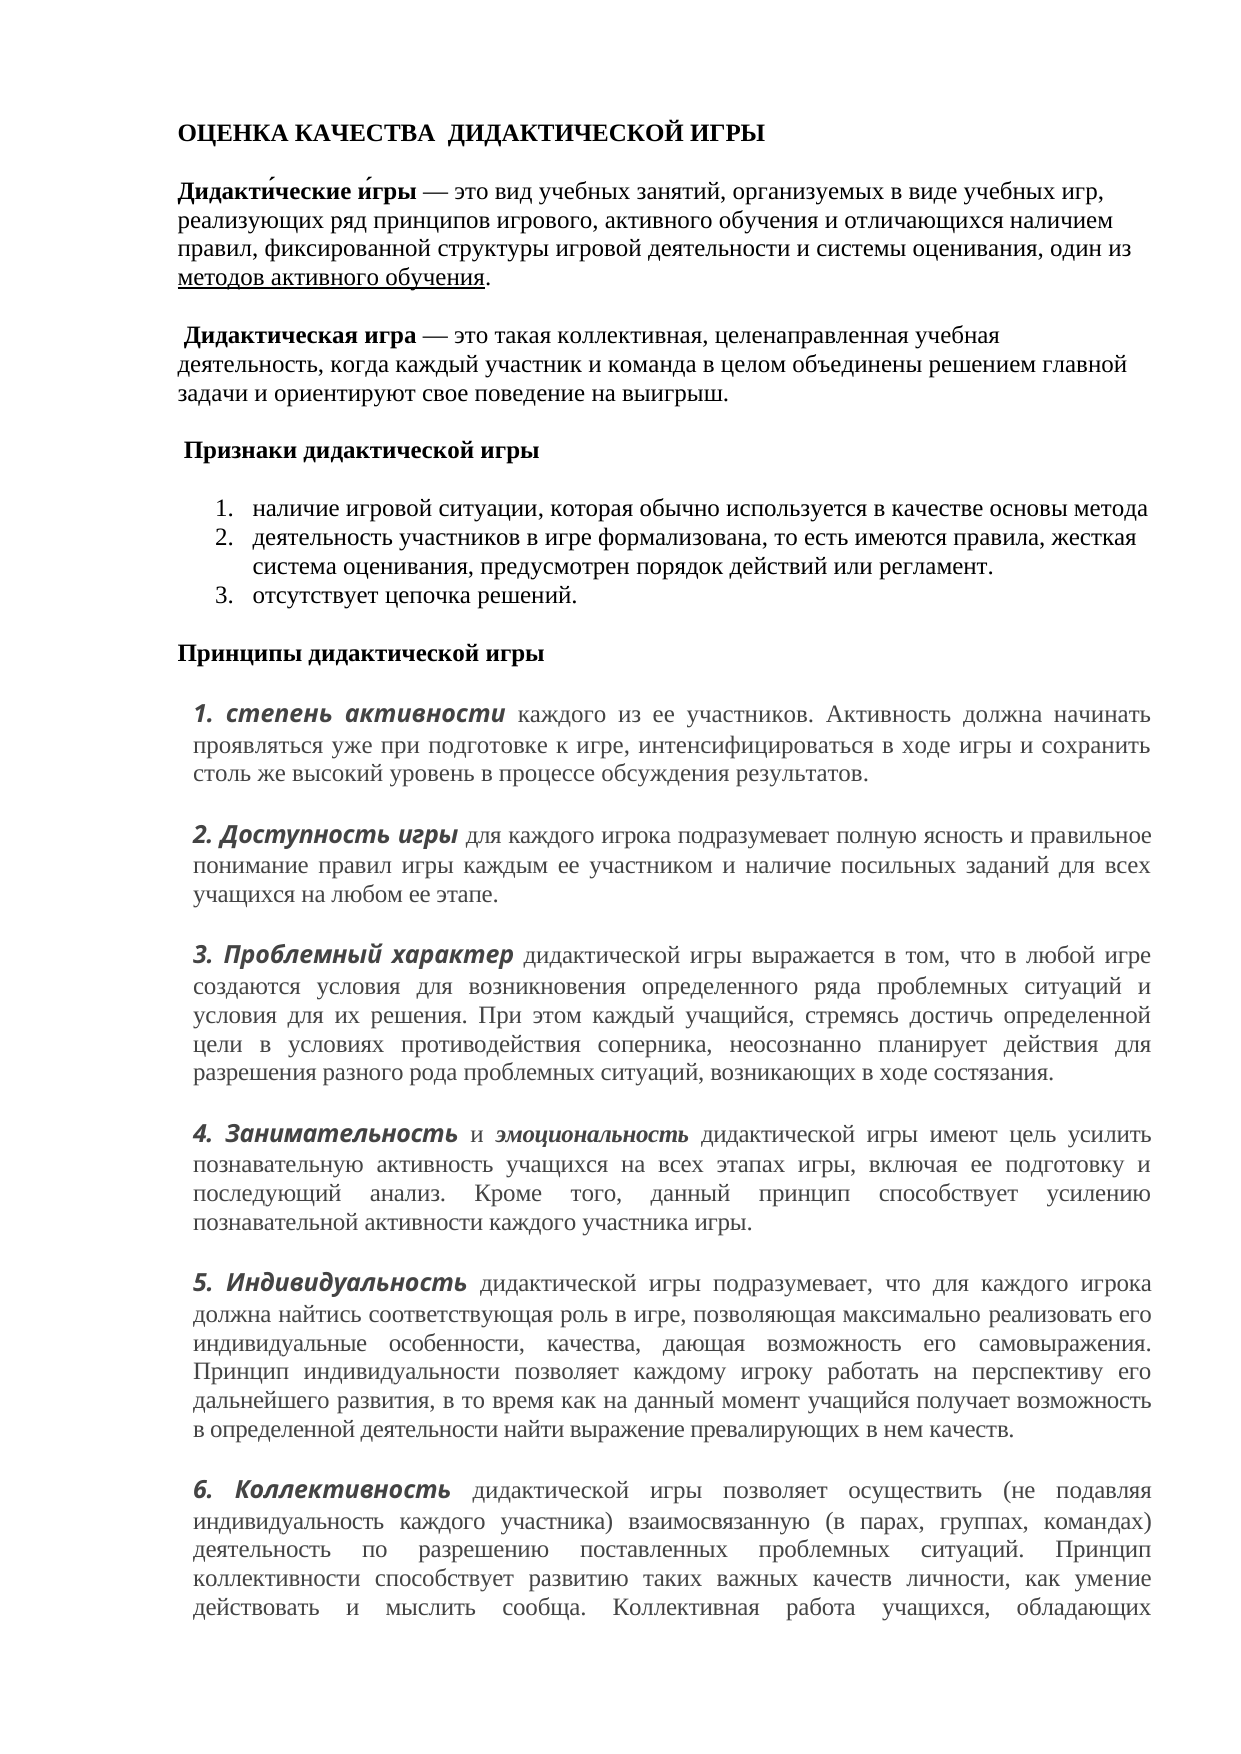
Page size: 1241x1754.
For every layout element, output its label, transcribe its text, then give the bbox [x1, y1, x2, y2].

list наличие игровой ситуации, которая обычно используется в качестве основы метода [215, 493, 1152, 522]
text Принципы дидактической игры [177, 696, 1152, 725]
subtitle Признаки дидактической игры [177, 436, 1152, 464]
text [193, 1530, 1152, 1622]
text Дидакти́ческие и́гры — это вид учебных занятий, организуемых в виде учебных игр, реализующих ряд принципов игрового, активного обучения и отличающихся наличием правил, фиксированной структуры игровой деятельности и системы оценивания, один из методов активного обучения. [177, 176, 1152, 291]
text ОЦЕНКА КАЧЕСТВА ДИДАКТИЧЕСКОЙ ИГРЫ [177, 118, 1152, 147]
text 1. степень активности каждого из ее участников. Активность должна начинать проявляться уже при подготовке к игре, интенсифицироваться в ходе игры и сохранить столь же высокий уровень в процессе обсуждения результатов. [193, 754, 1152, 846]
text 3. Проблемный характер дидактической игры выражается в том, что в любой игре создаются условия для возникновения определенного ряда проблемных ситуаций и условия для их решения. При этом каждый учащийся, стремясь достичь определенной цели в условиях противодействия соперника, неосознанно планирует действия для разрешения разного рода проблемных ситуаций, возникающих в ходе состязания. [193, 995, 1152, 1144]
text Дидактическая игра — это такая коллективная, целенаправленная учебная деятельность, когда каждый участник и команда в целом объединены решением главной задачи и ориентируют свое поведение на выигрыш. [177, 320, 1152, 406]
text 5. Индивидуальность дидактической игры подразумевает, что для каждого игрока должна найтись соответствующая роль в игре, позволяющая максимально реализовать его индивидуальные особенности, качества, дающая возможность его самовыражения. Принцип индивидуальности позволяет каждому игроку работать на перспективу его дальнейшего развития, в то время как на данный момент учащийся получает возможность в определенной деятельности найти выражение превалирующих в нем качеств. [193, 1323, 1152, 1501]
text 2. Доступность игры для каждого игрока подразумевает полную ясность и правильное понимание правил игры каждым ее участником и наличие посильных заданий для всех учащихся на любом ее этапе. [193, 875, 1152, 966]
list деятельность участников в игре формализована, то есть имеются правила, жесткая система оценивания, предусмотрен порядок действий или регламент. [215, 551, 1152, 609]
text 4. Занимательность и эмоциональность дидактической игры имеют цель усилить познавательную активность учащихся на всех этапах игры, включая ее подготовку и последующий анализ. Кроме того, данный принцип способствует усилению познавательной активности каждого участника игры. [193, 1174, 1152, 1294]
list отсутствует цепочка решений. [215, 638, 1152, 667]
